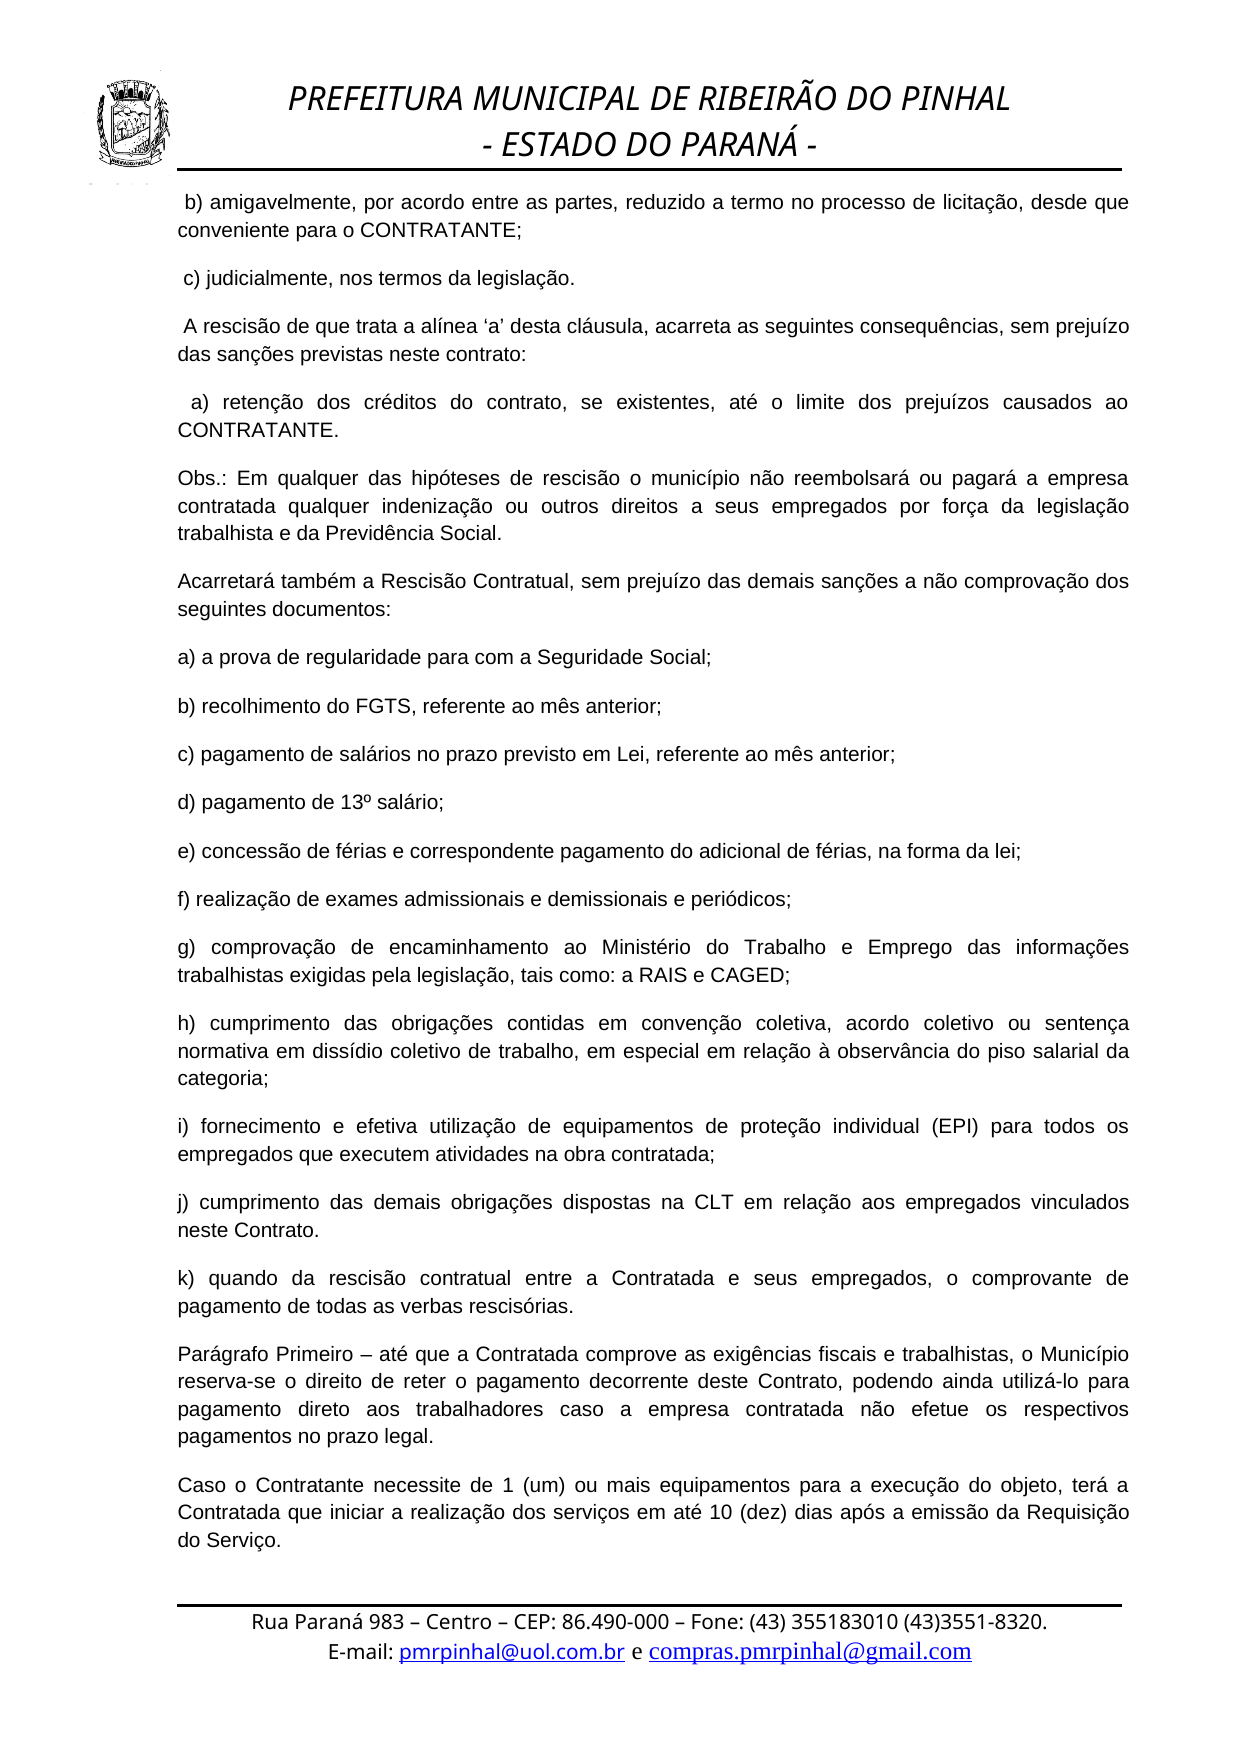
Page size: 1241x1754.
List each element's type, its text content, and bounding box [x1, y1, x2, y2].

text Parágrafo Primeiro – até que a Contratada comprove as exigências fiscais e trabalhistas, o Município reserva-se o direito de reter o pagamento decorrente deste Contrato, podendo ainda utilizá-lo para pagamento direto aos trabalhadores caso a empresa contratada não efetue os respectivos pagamentos no prazo legal. [177, 1342, 1131, 1448]
text b) recolhimento do FGTS, referente ao mês anterior; [177, 693, 1131, 717]
text d) pagamento de 13º salário; [177, 790, 1131, 814]
text k) quando da rescisão contratual entre a Contratada e seus empregados, o comprovante de pagamento de todas as verbas rescisórias. [177, 1266, 1131, 1317]
text Acarretará também a Rescisão Contratual, sem prejuízo das demais sanções a não comprovação dos seguintes documentos: [177, 569, 1131, 621]
text j) cumprimento das demais obrigações dispostas na CLT em relação aos empregados vinculados neste Contrato. [177, 1190, 1131, 1242]
text f) realização de exames admissionais e demissionais e periódicos; [177, 887, 1131, 911]
text a) retenção dos créditos do contrato, se existentes, até o limite dos prejuízos causados ao CONTRATANTE. [177, 390, 1131, 442]
text e) concessão de férias e correspondente pagamento do adicional de férias, na forma da lei; [177, 838, 1131, 862]
text c) pagamento de salários no prazo previsto em Lei, referente ao mês anterior; [177, 742, 1131, 766]
text A rescisão de que trata a alínea ‘a’ desta cláusula, acarreta as seguintes consequências, sem prejuízo das sanções previstas neste contrato: [177, 314, 1131, 366]
picture [83, 65, 186, 185]
text a) a prova de regularidade para com a Seguridade Social; [177, 645, 1131, 669]
text c) judicialmente, nos termos da legislação. [177, 266, 1131, 290]
text g) comprovação de encaminhamento ao Ministério do Trabalho e Emprego das informações trabalhistas exigidas pela legislação, tais como: a RAIS e CAGED; [177, 935, 1131, 987]
text h) cumprimento das obrigações contidas em convenção coletiva, acordo coletivo ou sentença normativa em dissídio coletivo de trabalho, em especial em relação à observância do piso salarial da categoria; [177, 1011, 1131, 1090]
text b) amigavelmente, por acordo entre as partes, reduzido a termo no processo de licitação, desde que conveniente para o CONTRATANTE; [177, 190, 1131, 242]
text i) fornecimento e efetiva utilização de equipamentos de proteção individual (EPI) para todos os empregados que executem atividades na obra contratada; [177, 1114, 1131, 1166]
text Caso o Contratante necessite de 1 (um) ou mais equipamentos para a execução do objeto, terá a Contratada que iniciar a realização dos serviços em até 10 (dez) dias após a emissão da Requisição do Serviço. [177, 1473, 1131, 1552]
text Obs.: Em qualquer das hipóteses de rescisão o município não reembolsará ou pagará a empresa contratada qualquer indenização ou outros direitos a seus empregados por força da legislação trabalhista e da Previdência Social. [177, 466, 1131, 545]
